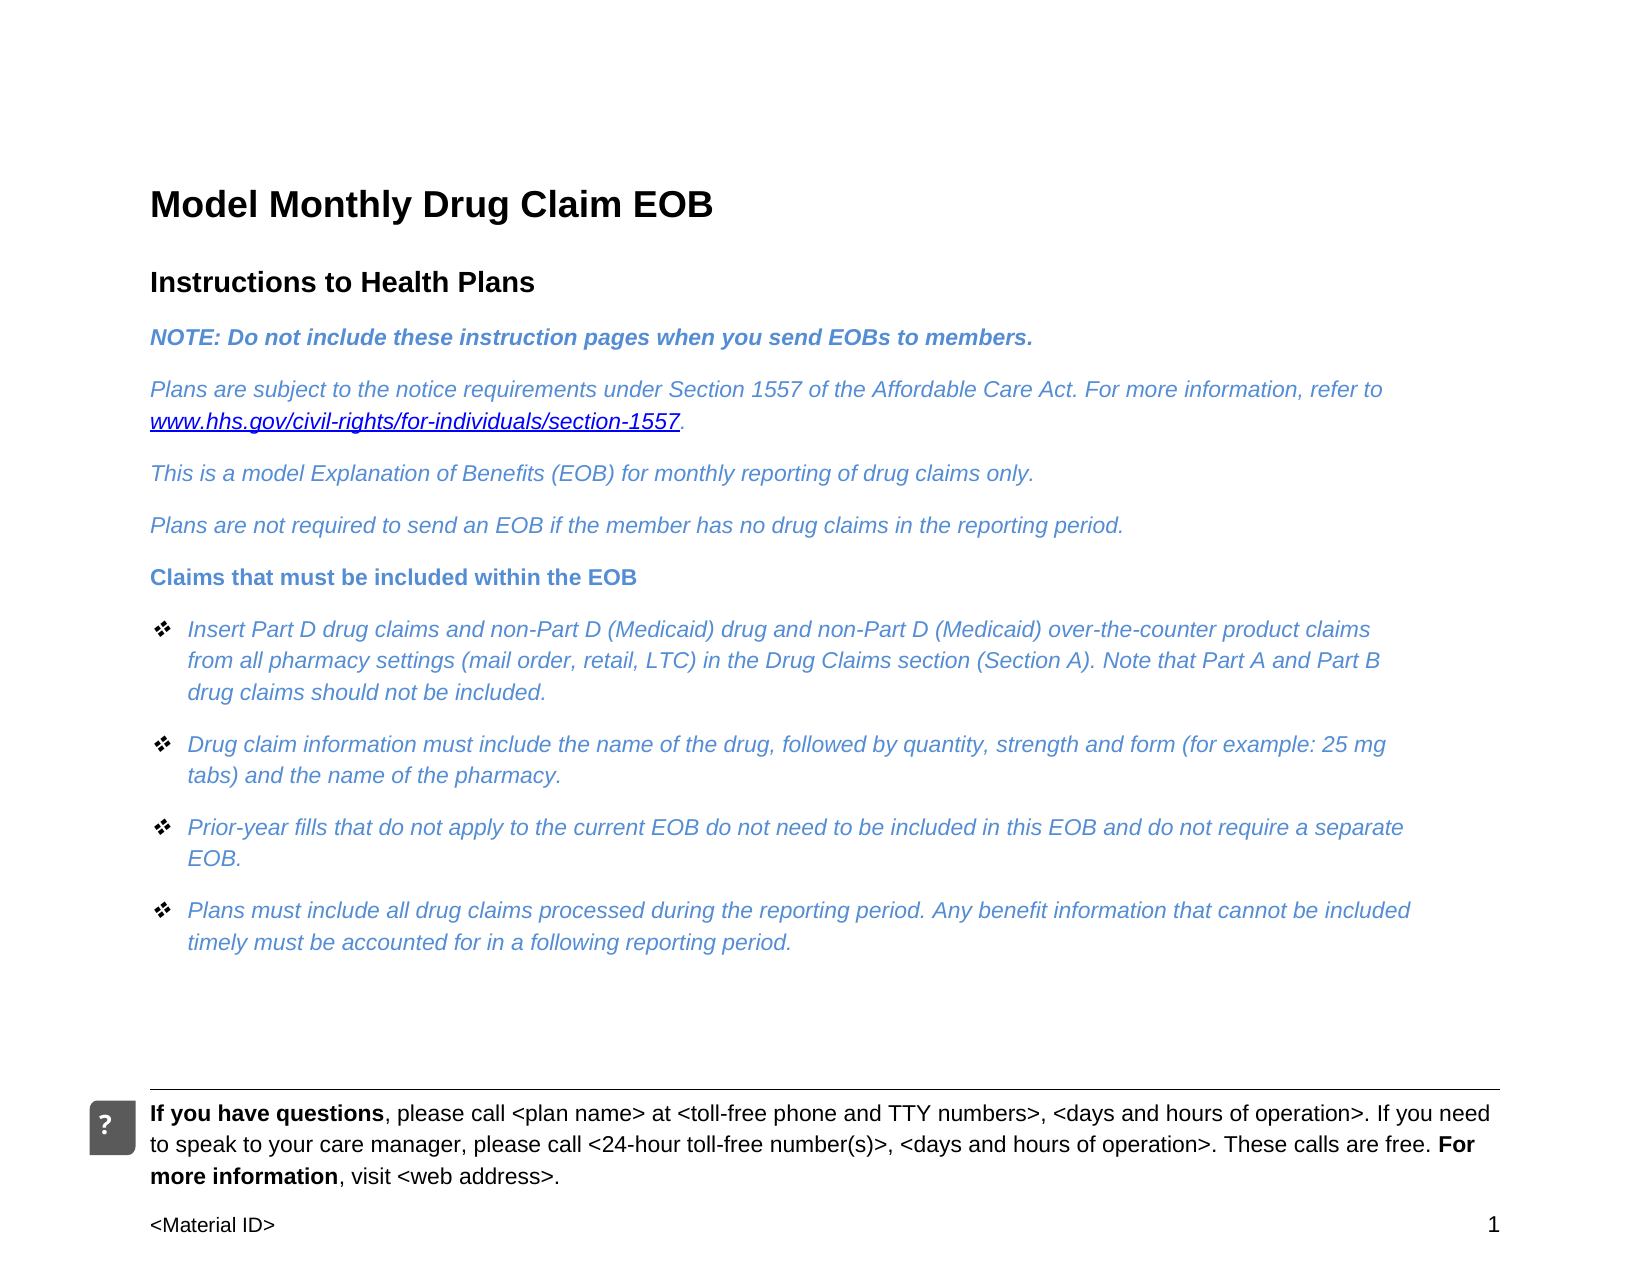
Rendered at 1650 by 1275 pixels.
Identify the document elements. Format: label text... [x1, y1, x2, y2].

text Claims that must be included within the EOB [150, 560, 1500, 592]
text Instructions to Health Plans [150, 262, 1500, 300]
list Insert Part D drug claims and non-Part D (Medicaid) drug and non-Part D (Medicaid) over-the-counter product claims from all pharmacy settings (mail order, retail, LTC) in the Drug Claims section (Section A). Note that Part A and Part B drug claims should not be included. [150, 612, 1425, 706]
text NOTE: Do not include these instruction pages when you send EOBs to members. [150, 321, 1500, 352]
list Drug claim information must include the name of the drug, followed by quantity, strength and form (for example: 25 mg tabs) and the name of the pharmacy. [150, 727, 1425, 789]
title Model Monthly Drug Claim EOB [150, 187, 1500, 225]
list Plans must include all drug claims processed during the reporting period. Any benefit information that cannot be included timely must be accounted for in a following reporting period. [150, 894, 1425, 956]
text This is a model Explanation of Benefits (EOB) for monthly reporting of drug claims only. [150, 456, 1500, 487]
text Plans are subject to the notice requirements under Section 1557 of the Affordable Care Act. For more information, refer to www.hhs.gov/civil-rights/for-individuals/section-1557. [150, 373, 1500, 435]
list Prior-year fills that do not apply to the current EOB do not need to be included in this EOB and do not require a separate EOB. [150, 810, 1425, 873]
text Plans are not required to send an EOB if the member has no drug claims in the reporting period. [150, 508, 1500, 539]
